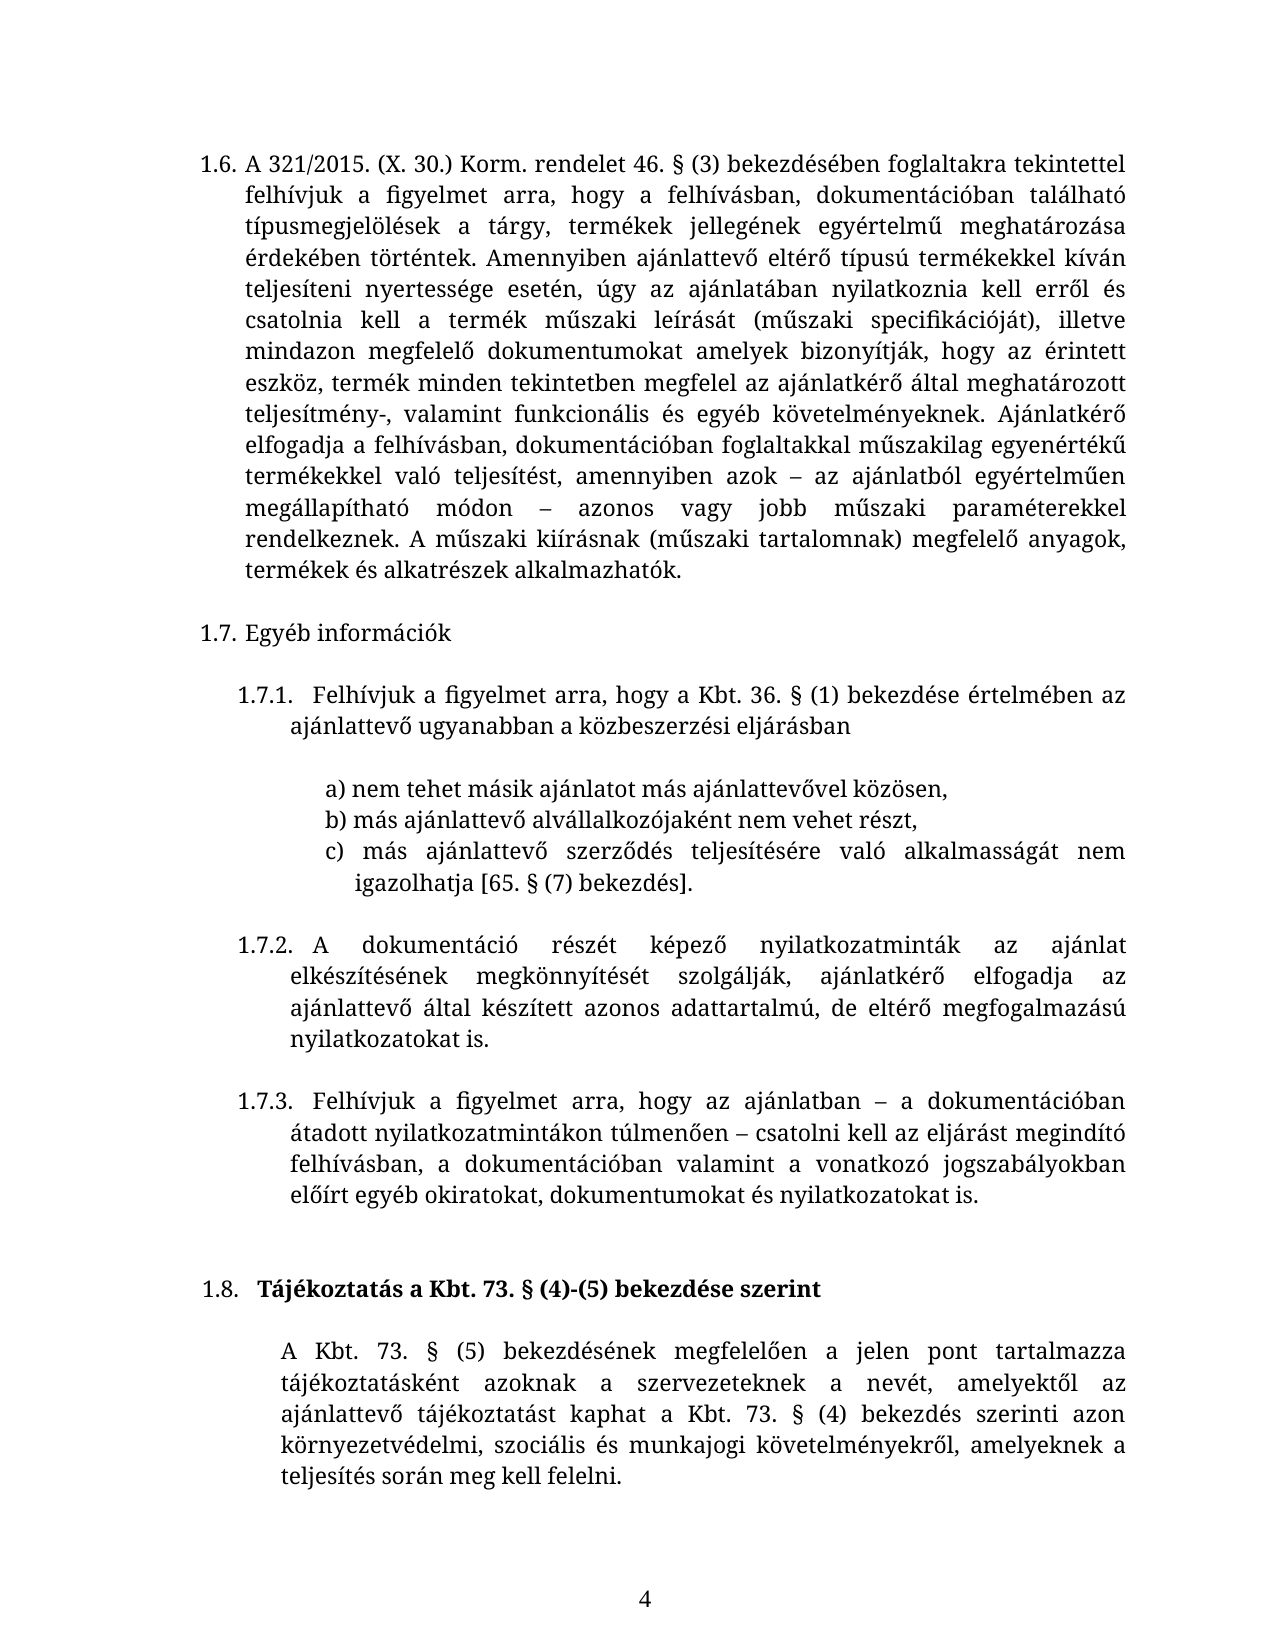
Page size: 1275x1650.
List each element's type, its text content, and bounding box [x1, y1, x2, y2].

subtitle Tájékoztatás a Kbt. 73. § (4)-(5) bekezdése szerint [202, 1273, 1127, 1304]
text a) nem tehet másik ajánlatot más ajánlattevővel közösen, [325, 773, 1127, 804]
text b) más ajánlattevő alvállalkozójaként nem vehet részt, [325, 804, 1127, 835]
list A 321/2015. (X. 30.) Korm. rendelet 46. § (3) bekezdésében foglaltakra tekintettel felhívjuk a figyelmet arra, hogy a felhívásban, dokumentációban található típusmegjelölések a tárgy, termékek jellegének egyértelmű meghatározása érdekében történtek. Amennyiben ajánlattevő eltérő típusú termékekkel kíván teljesíteni nyertessége esetén, úgy az ajánlatában nyilatkoznia kell erről és csatolnia kell a termék műszaki leírását (műszaki specifikációját), illetve mindazon megfelelő dokumentumokat amelyek bizonyítják, hogy az érintett eszköz, termék minden tekintetben megfelel az ajánlatkérő által meghatározott teljesítmény-, valamint funkcionális és egyéb követelményeknek. Ajánlatkérő elfogadja a felhívásban, dokumentációban foglaltakkal műszakilag egyenértékű termékekkel való teljesítést, amennyiben azok – az ajánlatból egyértelműen megállapítható módon – azonos vagy jobb műszaki paraméterekkel rendelkeznek. A műszaki kiírásnak (műszaki tartalomnak) megfelelő anyagok, termékek és alkatrészek alkalmazhatók. [200, 148, 1127, 585]
text c) más ajánlattevő szerződés teljesítésére való alkalmasságát nem igazolhatja [65. § (7) bekezdés]. [325, 835, 1127, 898]
list Egyéb információk [200, 616, 1127, 648]
text A Kbt. 73. § (5) bekezdésének megfelelően a jelen pont tartalmazza tájékoztatásként azoknak a szervezeteknek a nevét, amelyektől az ajánlattevő tájékoztatást kaphat a Kbt. 73. § (4) bekezdés szerinti azon környezetvédelmi, szociális és munkajogi követelményekről, amelyeknek a teljesítés során meg kell felelni. [281, 1335, 1127, 1491]
list Felhívjuk a figyelmet arra, hogy az ajánlatban – a dokumentációban átadott nyilatkozatmintákon túlmenően – csatolni kell az eljárást megindító felhívásban, a dokumentációban valamint a vonatkozó jogszabályokban előírt egyéb okiratokat, dokumentumokat és nyilatkozatokat is. [237, 1085, 1127, 1210]
list Felhívjuk a figyelmet arra, hogy a Kbt. 36. § (1) bekezdése értelmében az ajánlattevő ugyanabban a közbeszerzési eljárásban [237, 679, 1127, 741]
list A dokumentáció részét képező nyilatkozatminták az ajánlat elkészítésének megkönnyítését szolgálják, ajánlatkérő elfogadja az ajánlattevő által készített azonos adattartalmú, de eltérő megfogalmazású nyilatkozatokat is. [237, 929, 1127, 1054]
